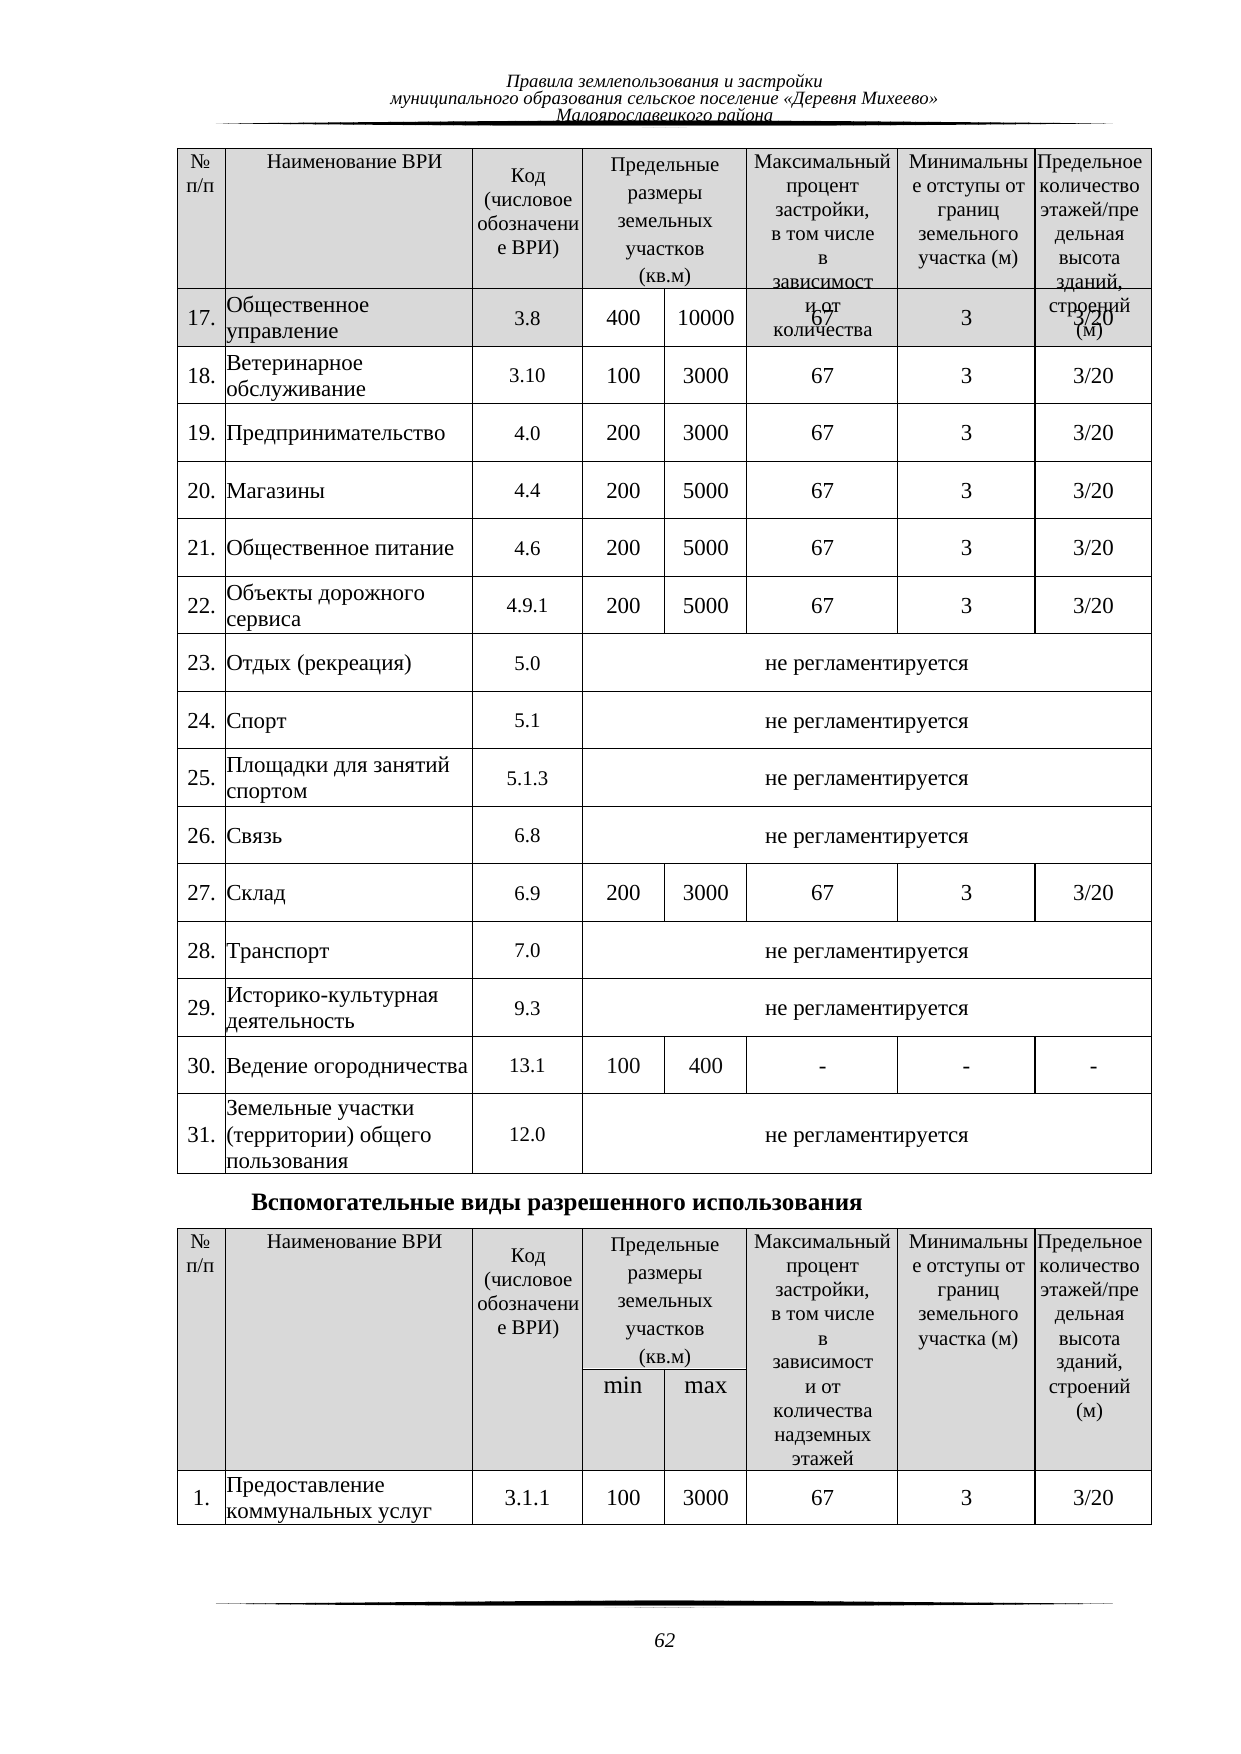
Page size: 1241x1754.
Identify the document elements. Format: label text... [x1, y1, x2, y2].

table_cell 67 [747, 577, 897, 633]
table_cell 4.4 [473, 462, 582, 518]
table_cell 3/20 [1036, 289, 1151, 346]
table_cell 3000 [665, 404, 746, 461]
table_cell 9.3 [473, 979, 582, 1036]
table_cell 3 [898, 289, 1034, 346]
picture [215, 119, 1113, 128]
table_header Наименование ВРИ [226, 149, 472, 288]
table_cell Предоставление коммунальных услуг [226, 1471, 472, 1523]
table_cell Отдых (рекреация) [226, 634, 472, 691]
table_cell 67 [747, 519, 897, 576]
table_cell 100 [583, 347, 664, 403]
table_cell 200 [583, 462, 664, 518]
table_cell 3 [898, 1471, 1034, 1523]
table_cell 200 [583, 404, 664, 461]
text Вспомогательные виды разрешенного использования [177, 1187, 1152, 1216]
table_cell 67 [747, 347, 897, 403]
table_cell 3000 [665, 347, 746, 403]
table_cell 400 [583, 289, 664, 346]
table_cell - [1036, 1037, 1151, 1093]
table_cell 27. [178, 864, 225, 921]
table_cell 21. [178, 519, 225, 576]
table_cell 3/20 [1036, 1471, 1151, 1523]
table_cell Спорт [226, 692, 472, 748]
table_cell 20. [178, 462, 225, 518]
table_cell 26. [178, 807, 225, 863]
table_cell 12.0 [473, 1094, 582, 1173]
table_cell Предпринимательство [226, 404, 472, 461]
table_cell 18. [178, 347, 225, 403]
table_cell Общественное питание [226, 519, 472, 576]
table_cell 4.0 [473, 404, 582, 461]
table_cell 3/20 [1036, 577, 1151, 633]
table_cell 3 [898, 347, 1034, 403]
table_cell 29. [178, 979, 225, 1036]
table_cell 17. [178, 289, 225, 346]
table_cell 67 [747, 1471, 897, 1523]
table_header № п/п [178, 149, 225, 288]
table_header Минимальные отступы от границ земельного участка (м) [898, 1229, 1034, 1470]
table_cell 19. [178, 404, 225, 461]
table_cell 67 [747, 462, 897, 518]
table_cell 25. [178, 749, 225, 806]
table_cell 3000 [665, 864, 746, 921]
table_cell 3/20 [1036, 864, 1151, 921]
table_cell 3 [898, 519, 1034, 576]
table_header Наименование ВРИ [226, 1229, 472, 1470]
table_cell 6.9 [473, 864, 582, 921]
table_cell 31. [178, 1094, 225, 1173]
table_cell Площадки для занятий спортом [226, 749, 472, 806]
table_cell 3/20 [1036, 347, 1151, 403]
table_cell 24. [178, 692, 225, 748]
table_cell 3/20 [1036, 519, 1151, 576]
table_cell 1. [178, 1471, 225, 1523]
table_cell 67 [747, 864, 897, 921]
table_cell 5000 [665, 519, 746, 576]
table_cell 3.1.1 [473, 1471, 582, 1523]
table_cell 28. [178, 922, 225, 978]
table_cell 3 [898, 577, 1034, 633]
table_header Максимальный процент застройки, в том числе в зависимости от количества надземных этажей [747, 1229, 897, 1470]
picture [215, 1600, 1113, 1608]
table_cell 13.1 [473, 1037, 582, 1093]
table_cell 400 [665, 1037, 746, 1093]
table_cell 4.6 [473, 519, 582, 576]
table_header Предельные размеры земельных участков (кв.м) [583, 149, 746, 288]
table_header Код (числовое обозначение ВРИ) [473, 1229, 582, 1470]
table_cell Магазины [226, 462, 472, 518]
table_cell 22. [178, 577, 225, 633]
table_cell не регламентируется [583, 749, 1151, 806]
table_cell 3 [898, 864, 1034, 921]
table_cell - [898, 1037, 1034, 1093]
table_cell 3/20 [1036, 462, 1151, 518]
table_cell 200 [583, 577, 664, 633]
table_header Предельное количество этажей/предельная высота зданий, строений (м) [1036, 149, 1151, 288]
table_cell Связь [226, 807, 472, 863]
table_cell 100 [583, 1471, 664, 1523]
table_cell 3.10 [473, 347, 582, 403]
table_cell 3000 [665, 1471, 746, 1523]
table_cell Склад [226, 864, 472, 921]
table_header Предельные размеры земельных участков (кв.м) [583, 1229, 746, 1368]
table_cell 67 [747, 404, 897, 461]
table_cell 67 [747, 289, 897, 346]
table_cell min [583, 1370, 664, 1470]
table_cell max [665, 1370, 746, 1470]
table_cell не регламентируется [583, 807, 1151, 863]
table_cell 5000 [665, 577, 746, 633]
table_cell Земельные участки (территории) общего пользования [226, 1094, 472, 1173]
table_cell 5000 [665, 462, 746, 518]
table_cell Ветеринарное обслуживание [226, 347, 472, 403]
table_cell не регламентируется [583, 634, 1151, 691]
table_cell Транспорт [226, 922, 472, 978]
table_cell Общественное управление [226, 289, 472, 346]
table_cell 3.8 [473, 289, 582, 346]
table_cell 10000 [665, 289, 746, 346]
table_cell 5.1.3 [473, 749, 582, 806]
table_cell 30. [178, 1037, 225, 1093]
table_cell не регламентируется [583, 1094, 1151, 1173]
table_header Код (числовое обозначение ВРИ) [473, 149, 582, 288]
table_cell 23. [178, 634, 225, 691]
table_header № п/п [178, 1229, 225, 1470]
table_cell - [747, 1037, 897, 1093]
table_header Минимальные отступы от границ земельного участка (м) [898, 149, 1034, 288]
table_cell 5.1 [473, 692, 582, 748]
table_cell Ведение огородничества [226, 1037, 472, 1093]
table_header Предельное количество этажей/предельная высота зданий, строений (м) [1036, 1229, 1151, 1470]
table_cell Историко-культурная деятельность [226, 979, 472, 1036]
table_cell 3/20 [1036, 404, 1151, 461]
table_cell не регламентируется [583, 922, 1151, 978]
table_header Максимальный процент застройки, в том числе в зависимости от количества надземных этажей [747, 149, 897, 288]
table_cell 6.8 [473, 807, 582, 863]
table_cell не регламентируется [583, 692, 1151, 748]
table_cell 200 [583, 864, 664, 921]
table_cell 100 [583, 1037, 664, 1093]
table_cell 200 [583, 519, 664, 576]
table_cell 7.0 [473, 922, 582, 978]
table_cell 3 [898, 404, 1034, 461]
table_cell 5.0 [473, 634, 582, 691]
table_cell не регламентируется [583, 979, 1151, 1036]
table_cell 3 [898, 462, 1034, 518]
table_cell Объекты дорожного сервиса [226, 577, 472, 633]
table_cell 4.9.1 [473, 577, 582, 633]
